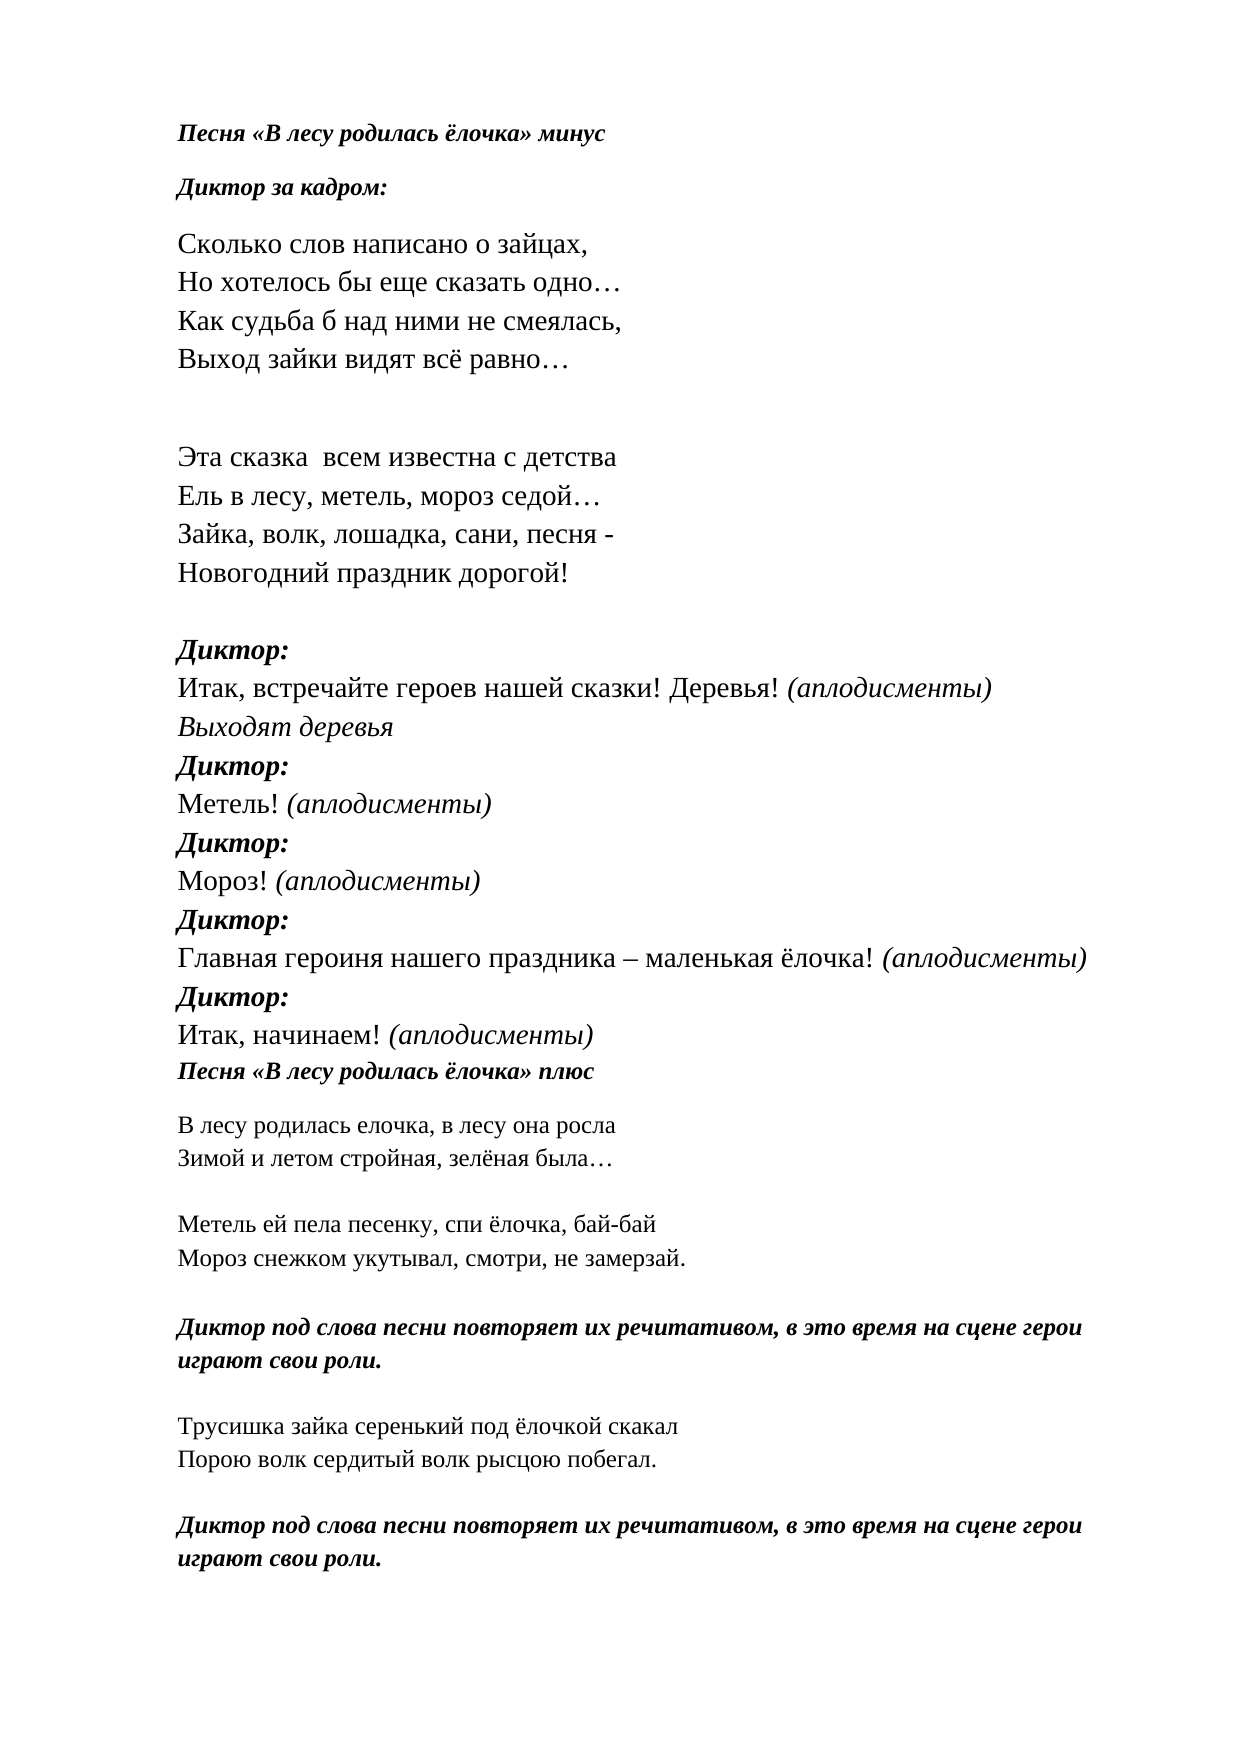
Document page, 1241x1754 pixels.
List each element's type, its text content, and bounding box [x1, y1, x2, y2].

text Диктор: [177, 902, 1152, 935]
text Эта сказка всем известна с детства [177, 439, 1152, 473]
text Как судьба б над ними не смеялась, [177, 303, 1152, 336]
text Метель! (аплодисменты) [177, 786, 1152, 820]
text Метель ей пела песенку, спи ёлочка, бай-бай [177, 1209, 1152, 1238]
text Главная героиня нашего праздника – маленькая ёлочка! (аплодисменты) [177, 940, 1152, 974]
text Выходят деревья [177, 709, 1152, 743]
text Зимой и летом стройная, зелёная была… [177, 1143, 1152, 1172]
text Зайка, волк, лошадка, сани, песня - [177, 516, 1152, 550]
text Диктор: [177, 979, 1152, 1012]
text Диктор под слова песни повторяет их речитативом, в это время на сцене герои играют свои роли. [177, 1312, 1152, 1374]
text Диктор под слова песни повторяет их речитативом, в это время на сцене герои играют свои роли. [177, 1510, 1152, 1572]
text Песня «В лесу родилась ёлочка» плюс [177, 1056, 1152, 1085]
text Итак, начинаем! (аплодисменты) [177, 1017, 1152, 1051]
text Сколько слов написано о зайцах, [177, 226, 1152, 259]
text Диктор: [177, 632, 1152, 666]
text Итак, встречайте героев нашей сказки! Деревья! (аплодисменты) [177, 671, 1152, 704]
text В лесу родилась елочка, в лесу она росла [177, 1110, 1152, 1139]
text Новогодний праздник дорогой! [177, 555, 1152, 588]
text Мороз снежком укутывал, смотри, не замерзай. [177, 1242, 1152, 1272]
text Диктор: [177, 748, 1152, 781]
text Диктор за кадром: [177, 172, 1152, 201]
text Диктор: [177, 825, 1152, 858]
text Песня «В лесу родилась ёлочка» минус [177, 118, 1152, 147]
text Выход зайки видят всё равно… [177, 341, 1152, 375]
text Трусишка зайка серенький под ёлочкой скакал [177, 1411, 1152, 1440]
text Но хотелось бы еще сказать одно… [177, 264, 1152, 298]
text Ель в лесу, метель, мороз седой… [177, 478, 1152, 511]
text Мороз! (аплодисменты) [177, 863, 1152, 897]
text Порою волк сердитый волк рысцою побегал. [177, 1444, 1152, 1473]
